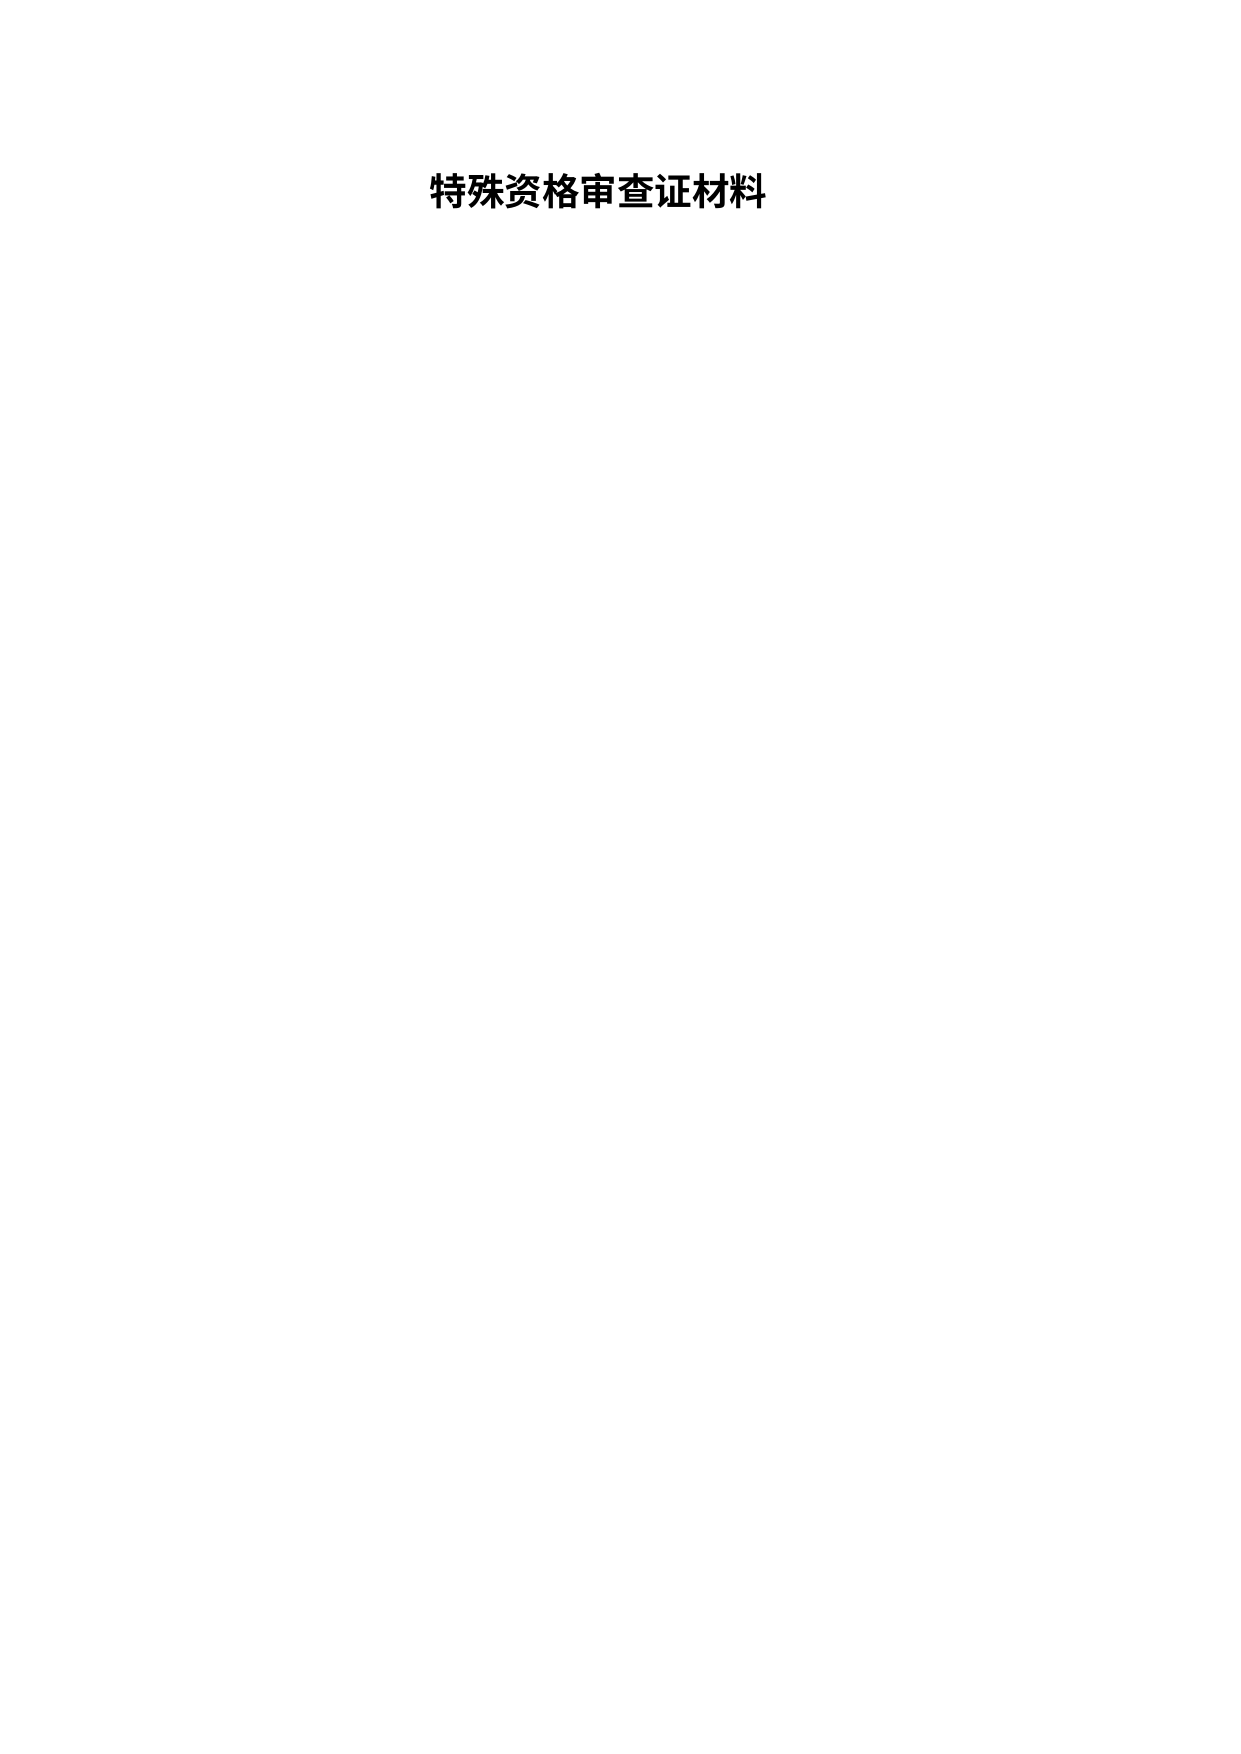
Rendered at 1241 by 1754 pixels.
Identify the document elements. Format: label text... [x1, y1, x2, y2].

text 特殊资格审查证材料 [187, 162, 1009, 216]
